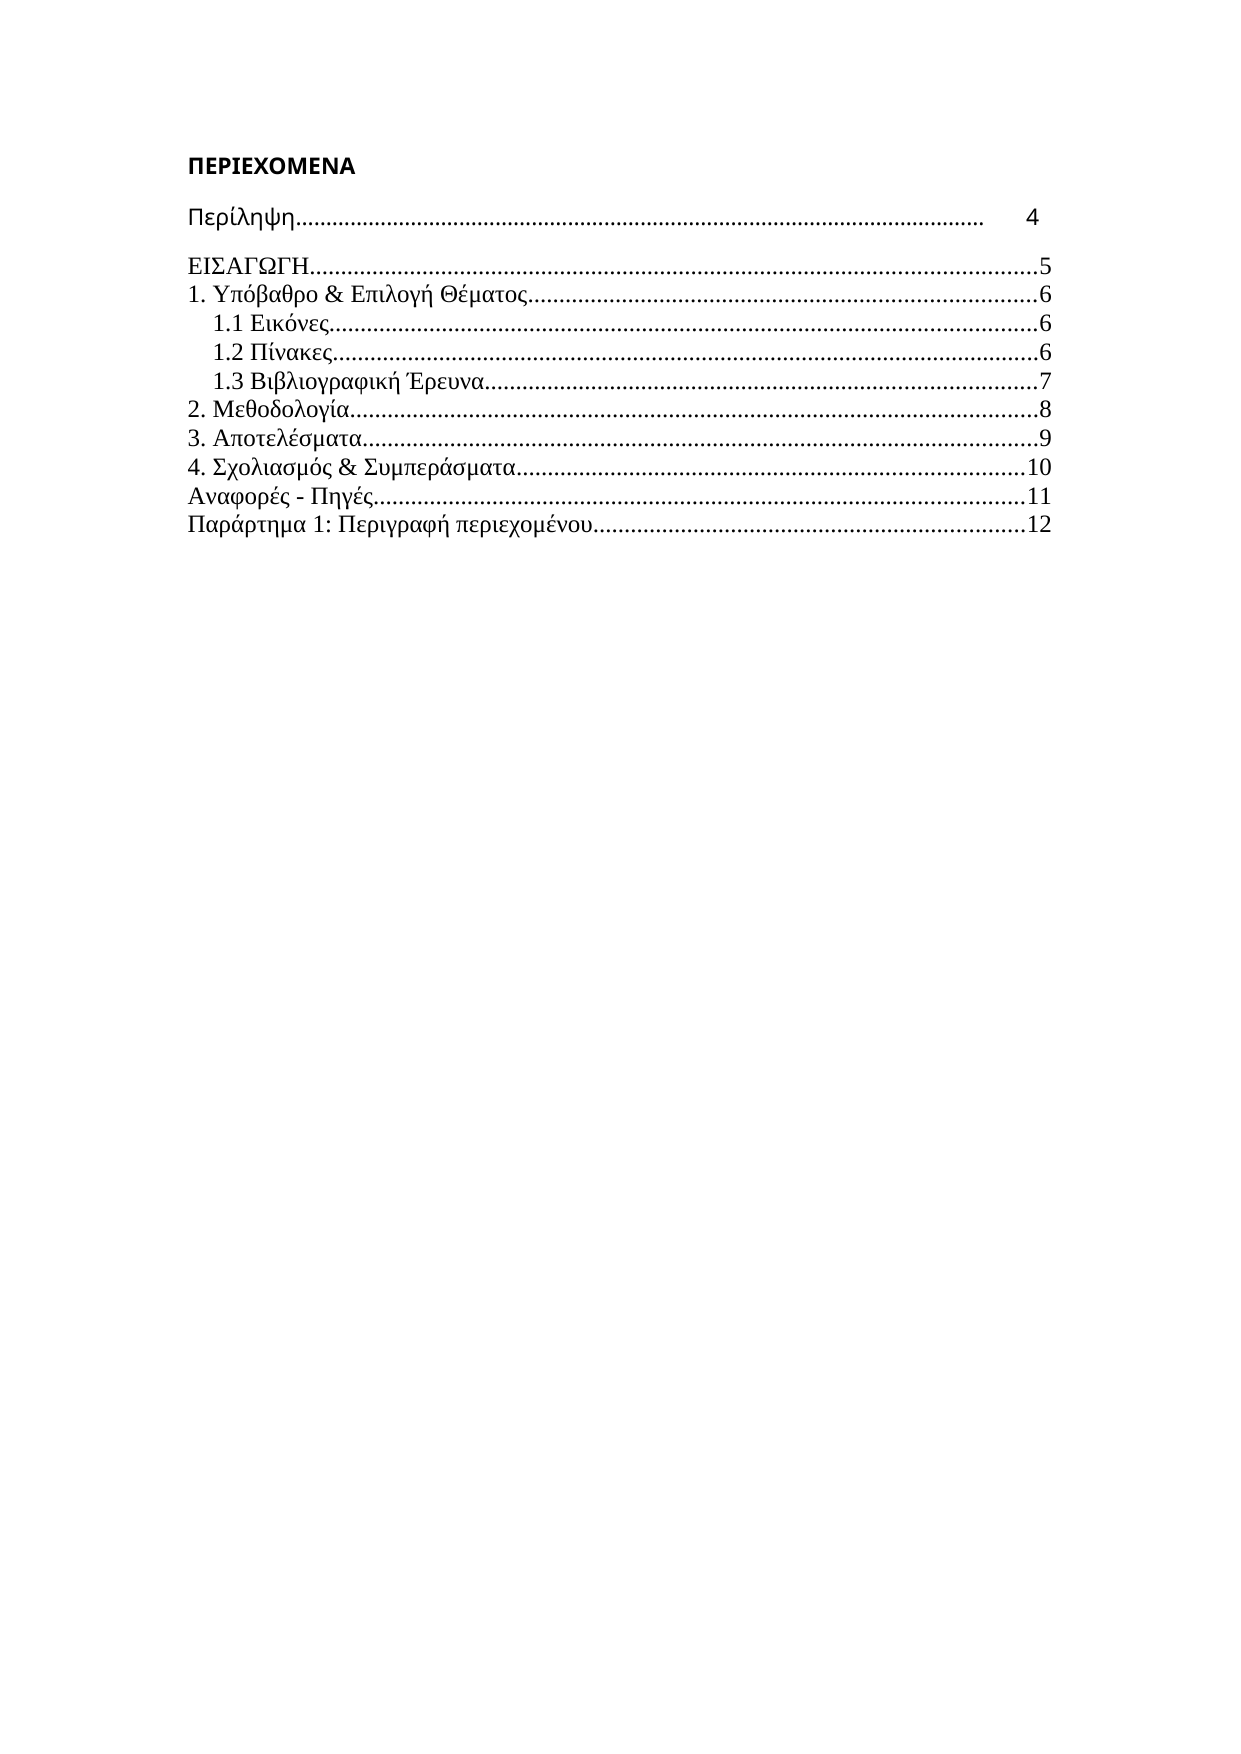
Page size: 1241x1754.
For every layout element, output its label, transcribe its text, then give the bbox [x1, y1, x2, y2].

text 1.2 Πίνακες 6 [212, 337, 1053, 366]
text Αναφορές - Πηγές 11 [187, 481, 1053, 509]
text 3. Αποτελέσματα 9 [187, 423, 1053, 452]
text 2. Μεθοδολογία 8 [187, 394, 1053, 423]
text Παράρτημα 1: Περιγραφή περιεχομένου 12 [187, 509, 1053, 538]
text 1.3 Βιβλιογραφική Έρευνα 7 [212, 366, 1053, 394]
text 4. Σχολιασμός & Συμπεράσματα 10 [187, 452, 1053, 481]
text ΠΕΡΙΕΧΟΜΕΝΑ [187, 150, 1053, 181]
text Περίληψη…………………………………………………………………………………………………… 4 [187, 200, 1053, 232]
text ΕΙΣΑΓΩΓΗ 5 [187, 251, 1053, 279]
text 1.1 Εικόνες 6 [212, 308, 1053, 337]
text 1. Υπόβαθρο & Επιλογή Θέματος 6 [187, 279, 1053, 308]
